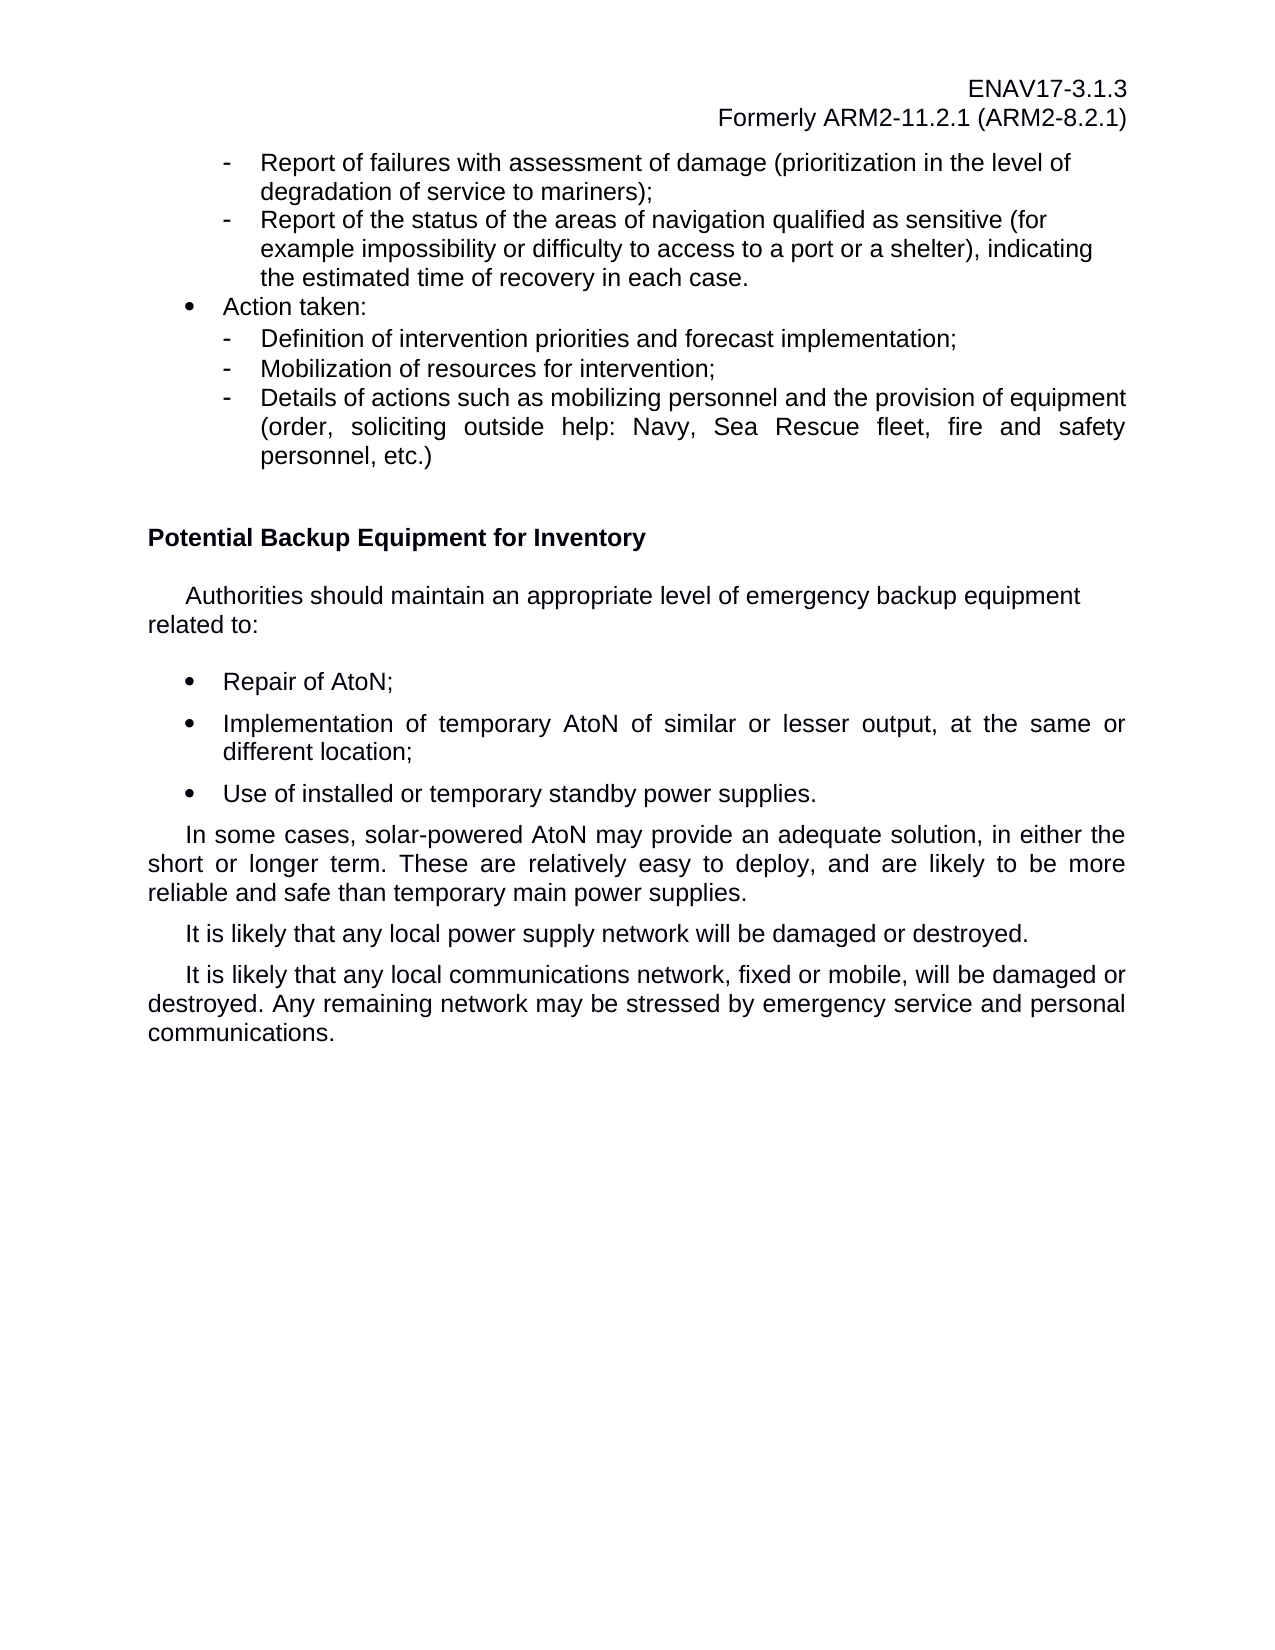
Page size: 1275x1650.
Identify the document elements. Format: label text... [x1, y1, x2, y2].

list Mobilization of resources for intervention; [223, 354, 1127, 383]
list Authorities should maintain an appropriate level of emergency backup equipment related to: [148, 581, 1127, 638]
list Report of failures with assessment of damage (prioritization in the level of degradation of service to mariners); [223, 148, 1127, 205]
text In some cases, solar-powered AtoN may provide an adequate solution, in either the short or longer term. These are relatively easy to deploy, and are likely to be more reliable and safe than temporary main power supplies. [148, 820, 1127, 906]
list Potential Backup Equipment for Inventory [148, 523, 1127, 552]
list Use of installed or temporary standby power supplies. [185, 779, 1127, 807]
list Details of actions such as mobilizing personnel and the provision of equipment (order, soliciting outside help: Navy, Sea Rescue fleet, fire and safety personnel, etc.) [223, 383, 1127, 470]
list Action taken: [185, 292, 1127, 320]
list Report of the status of the areas of navigation qualified as sensitive (for example impossibility or difficulty to access to a port or a shelter), indicating the estimated time of recovery in each case. [223, 205, 1127, 292]
list Implementation of temporary AtoN of similar or lesser output, at the same or different location; [185, 708, 1127, 766]
list Definition of intervention priorities and forecast implementation; [223, 320, 1127, 354]
text It is likely that any local power supply network will be damaged or destroyed. [148, 919, 1127, 947]
list Repair of AtoN; [185, 667, 1127, 696]
text It is likely that any local communications network, fixed or mobile, will be damaged or destroyed. Any remaining network may be stressed by emergency service and personal communications. [148, 960, 1127, 1046]
